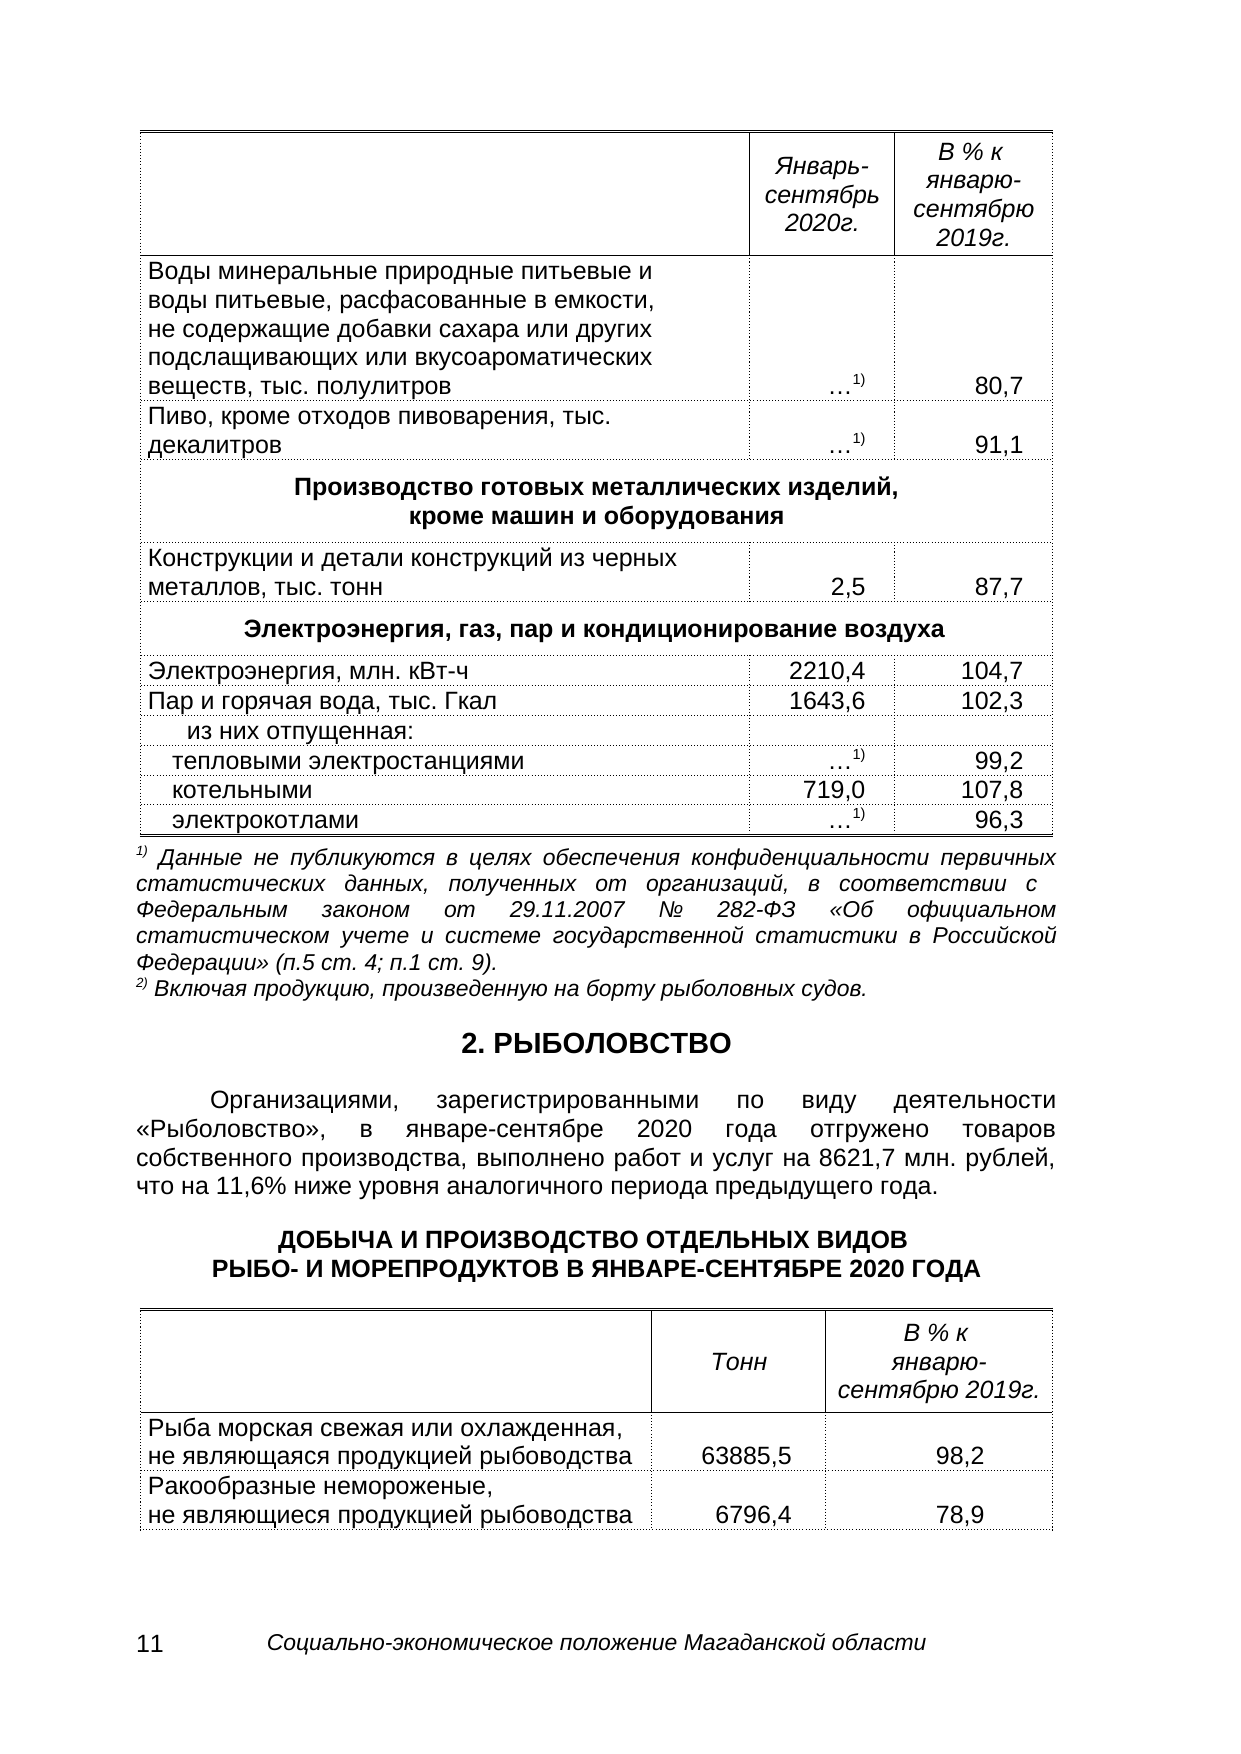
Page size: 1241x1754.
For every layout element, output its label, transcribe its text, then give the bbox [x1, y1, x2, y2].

table_cell Ракообразные немороженые, не являющиеся продукцией рыбоводства [140, 1470, 652, 1529]
table_cell 719,0 [750, 775, 895, 804]
table_cell Воды минеральные природные питьевые и воды питьевые, расфасованные в емкости, не содержащие добавки сахара или других подслащивающих или вкусоароматических веществ, тыс. полулитров [140, 256, 750, 400]
table_cell 6796,4 [652, 1470, 826, 1529]
table_cell 91,1 [895, 400, 1052, 458]
table_header Январь-сентябрь 2020г. [750, 133, 894, 255]
table_cell Рыба морская свежая или охлажденная, не являющаяся продукцией рыбоводства [140, 1413, 652, 1470]
table_cell …1) [750, 804, 895, 834]
table_cell 1643,6 [750, 685, 895, 715]
table_cell …1) [750, 400, 895, 458]
table_header Тонн [652, 1311, 825, 1412]
table_header В % к январю-сентябрю 2019г. [895, 133, 1052, 255]
table_cell 98,2 [826, 1413, 1052, 1470]
table_cell …1) [750, 256, 895, 400]
subtitle 2. РЫБОЛОВСТВО [136, 1027, 1057, 1060]
table_header [140, 1311, 651, 1412]
table_cell 96,3 [895, 804, 1052, 834]
table_cell из них отпущенная: [140, 715, 750, 745]
text 2) Включая продукцию, произведенную на борту рыболовных судов. [136, 975, 1057, 1002]
table_cell Электроэнергия, млн. кВт-ч [140, 655, 750, 685]
table_cell 63885,5 [652, 1413, 826, 1470]
table_header В % к январю-сентябрю 2019г. [826, 1311, 1052, 1412]
table_cell 102,3 [895, 685, 1052, 715]
table_cell [895, 715, 1052, 745]
table_cell [750, 715, 895, 745]
table_cell 2,5 [750, 542, 895, 601]
table_cell Пиво, кроме отходов пивоварения, тыс. декалитров [140, 400, 750, 458]
text 1) Данные не публикуются в целях обеспечения конфиденциальности первичных статистических данных, полученных от организаций, в соответствии с Федеральным законом от 29.11.2007 № 282-ФЗ «Об официальном статистическом учете и системе государственной статистики в Российской Федерации» (п.5 ст. 4; п.1 ст. 9). [136, 843, 1057, 975]
table_cell Электроэнергия, газ, пар и кондиционирование воздуха [140, 601, 1052, 655]
text добычА и производствО отдельных видов рыбо- и морепродуктов в январе-СЕНТЯБРе 2020 года [136, 1225, 1057, 1283]
table_cell Конструкции и детали конструкций из черных металлов, тыс. тонн [140, 542, 750, 601]
table_cell 104,7 [895, 655, 1052, 685]
table_cell …1) [750, 745, 895, 774]
table_cell 2210,4 [750, 655, 895, 685]
table_cell тепловыми электростанциями [140, 745, 750, 774]
table_cell Производство готовых металлических изделий, кроме машин и оборудования [140, 459, 1052, 542]
text Организациями, зарегистрированными по виду деятельности «Рыболовство», в январе-сентябре 2020 года отгружено товаров собственного производства, выполнено работ и услуг на 8621,7 млн. рублей, что на 11,6% ниже уровня аналогичного периода предыдущего года. [136, 1085, 1057, 1200]
table_cell 78,9 [826, 1470, 1052, 1529]
table_cell 99,2 [895, 745, 1052, 774]
table_cell 87,7 [895, 542, 1052, 601]
table_cell 107,8 [895, 775, 1052, 804]
table_cell котельными [140, 775, 750, 804]
table_cell Пар и горячая вода, тыс. Гкал [140, 685, 750, 715]
table_header [140, 133, 749, 255]
table_cell электрокотлами [140, 804, 750, 834]
table_cell 80,7 [895, 256, 1052, 400]
